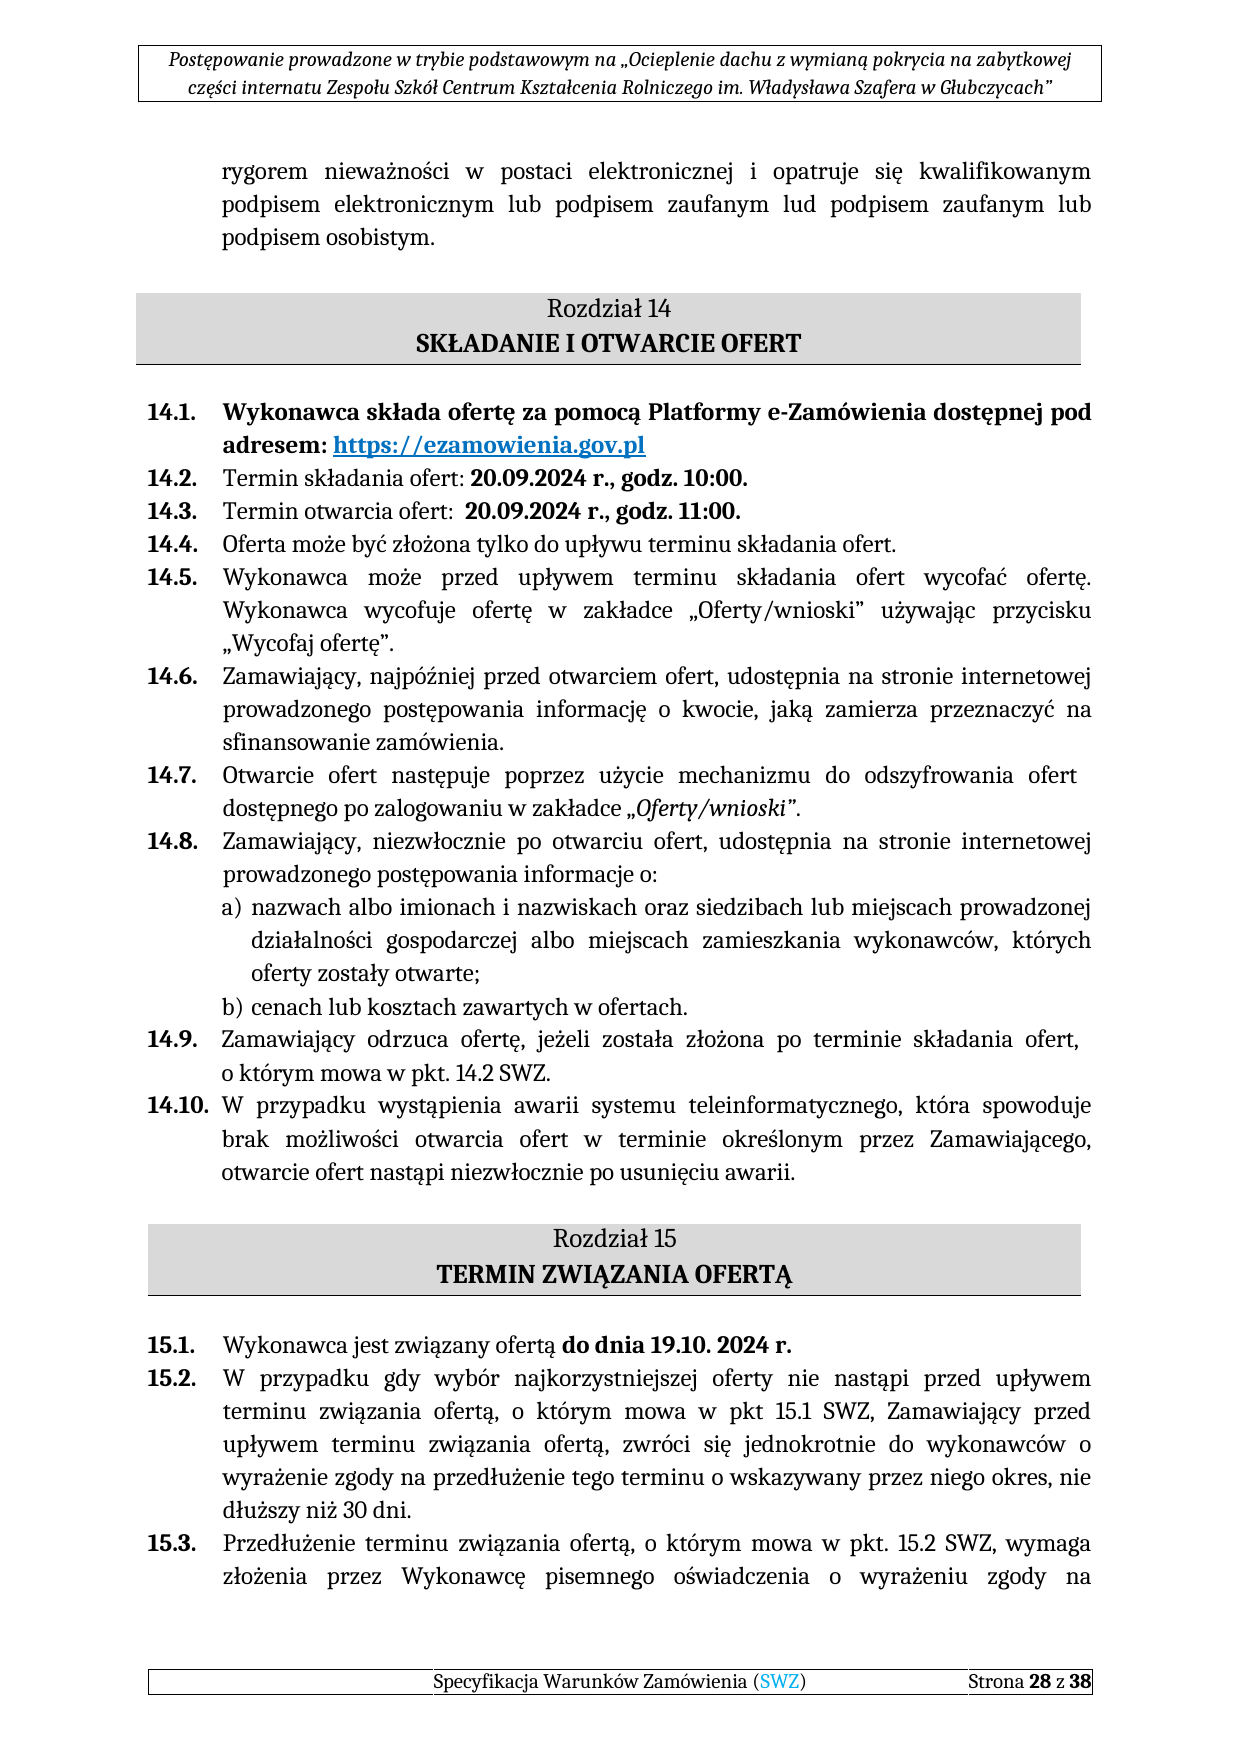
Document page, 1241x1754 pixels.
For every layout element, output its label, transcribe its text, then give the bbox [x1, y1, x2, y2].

list Termin otwarcia ofert: 20.09.2024 r., godz. 11:00. [148, 497, 1093, 526]
table_header Rozdział 14 SKŁADANIE I OTWARCIE OFERT [136, 293, 1081, 364]
list Zamawiający, najpóźniej przed otwarciem ofert, udostępnia na stronie internetowej prowadzonego postępowania informację o kwocie, jaką zamierza przeznaczyć na sfinansowanie zamówienia. [148, 662, 1093, 757]
list Wykonawca może przed upływem terminu składania ofert wycofać ofertę. Wykonawca wycofuje ofertę w zakładce „Oferty/wnioski” używając przycisku „Wycofaj ofertę”. [148, 563, 1093, 658]
list cenach lub kosztach zawartych w ofertach. [221, 992, 1093, 1021]
list nazwach albo imionach i nazwiskach oraz siedzibach lub miejscach prowadzonej działalności gospodarczej albo miejscach zamieszkania wykonawców, których oferty zostały otwarte; [221, 893, 1093, 988]
list W przypadku gdy wybór najkorzystniejszej oferty nie nastąpi przed upływem terminu związania ofertą, o którym mowa w pkt 15.1 SWZ, Zamawiający przed upływem terminu związania ofertą, zwróci się jednokrotnie do wykonawców o wyrażenie zgody na przedłużenie tego terminu o wskazywany przez niego okres, nie dłuższy niż 30 dni. [148, 1364, 1093, 1525]
list Zamawiający, niezwłocznie po otwarciu ofert, udostępnia na stronie internetowej prowadzonego postępowania informacje o: [148, 827, 1093, 889]
list Oferta może być złożona tylko do upływu terminu składania ofert. [148, 530, 1093, 559]
list W przypadku wystąpienia awarii systemu teleinformatycznego, która spowoduje brak możliwości otwarcia ofert w terminie określonym przez Zamawiającego, otwarcie ofert nastąpi niezwłocznie po usunięciu awarii. [148, 1091, 1093, 1186]
table_header Rozdział 15 TERMIN ZWIĄZANIA OFERTĄ [148, 1224, 1081, 1295]
list Otwarcie ofert następuje poprzez użycie mechanizmu do odszyfrowania ofert dostępnego po zalogowaniu w zakładce „Oferty/wnioski”. [148, 761, 1093, 823]
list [148, 1529, 1093, 1591]
list Wykonawca jest związany ofertą do dnia 19.10. 2024 r. [148, 1331, 1093, 1359]
list Wykonawca składa ofertę za pomocą Platformy e-Zamówienia dostępnej pod adresem: https://ezamowienia.gov.pl [148, 398, 1093, 460]
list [146, 157, 1093, 251]
list Zamawiający odrzuca ofertę, jeżeli została złożona po terminie składania ofert, o którym mowa w pkt. 14.2 SWZ. [148, 1025, 1093, 1087]
list Termin składania ofert: 20.09.2024 r., godz. 10:00. [148, 464, 1093, 493]
